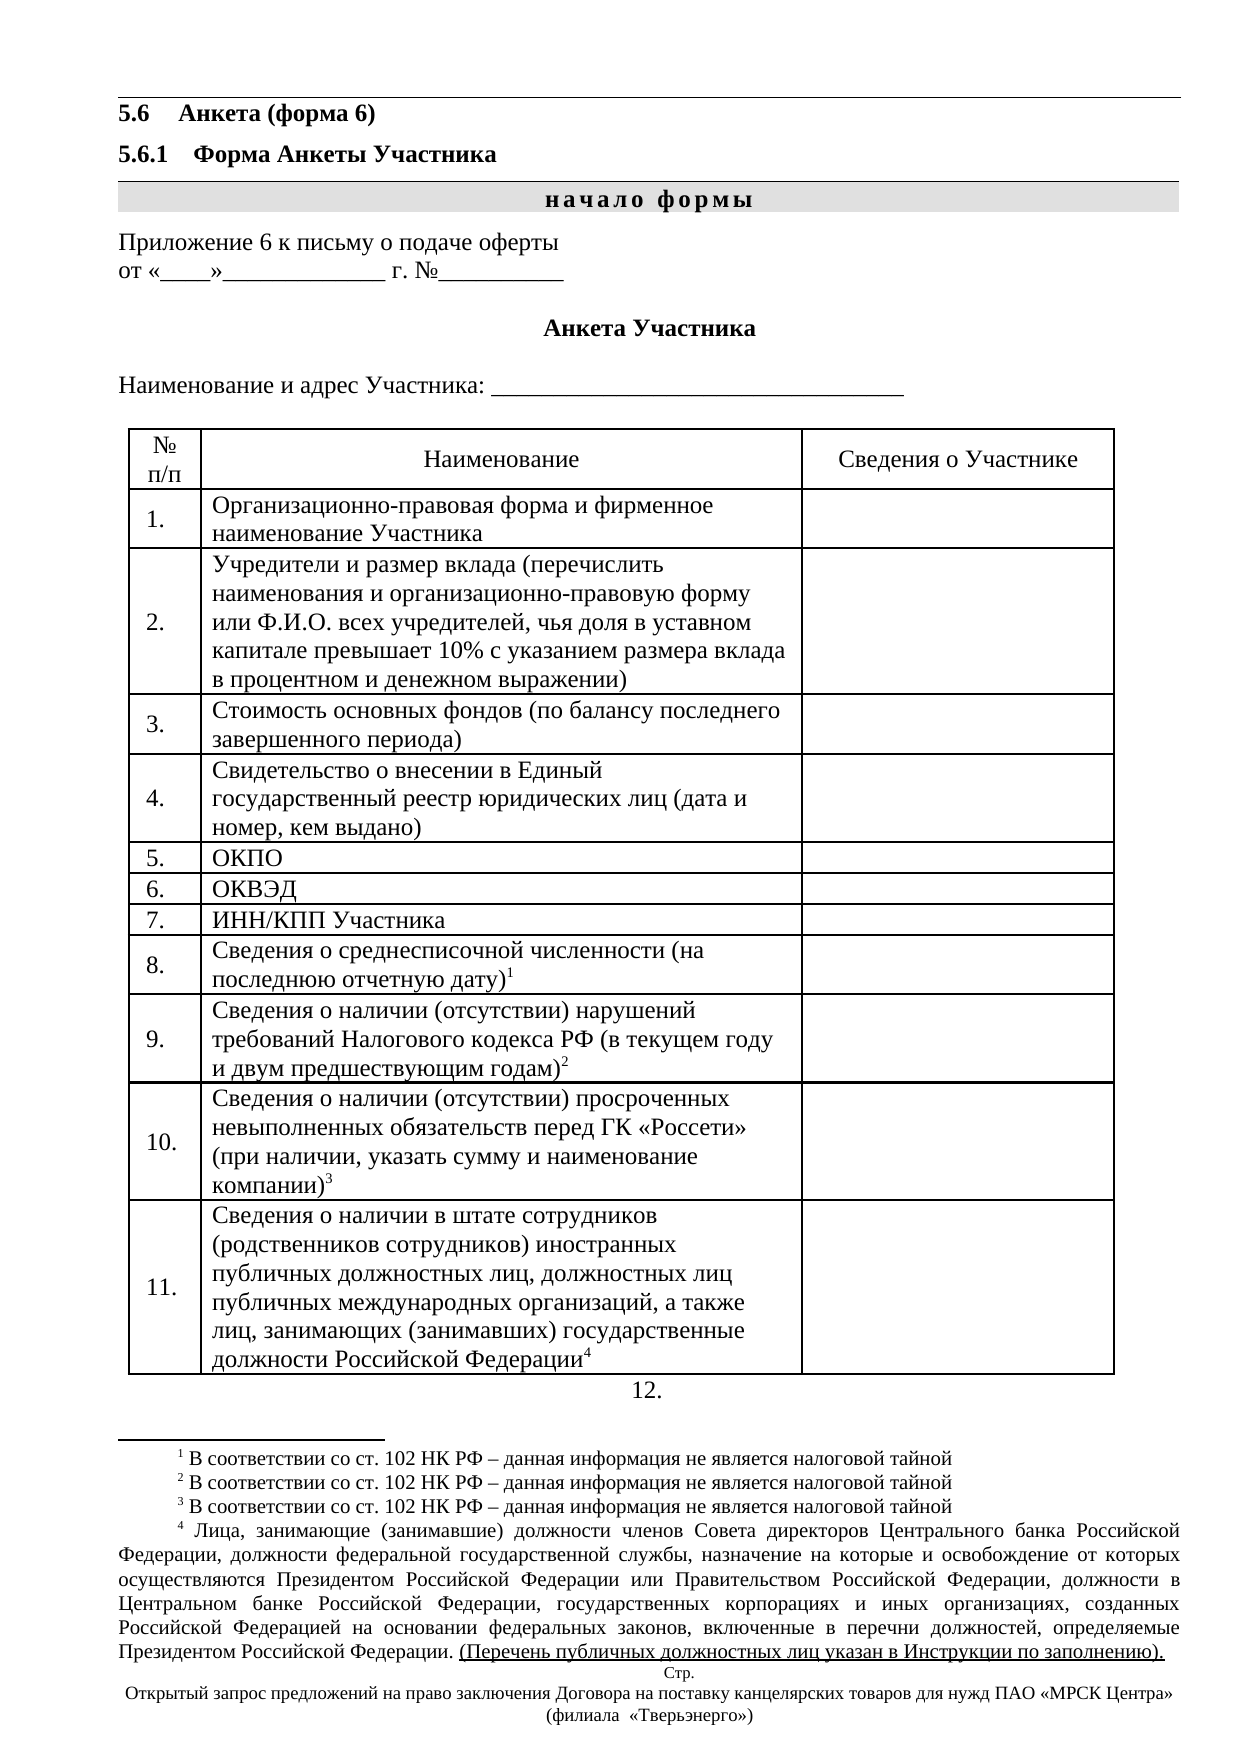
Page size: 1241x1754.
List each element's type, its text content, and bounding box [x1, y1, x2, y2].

table_header Сведения о среднесписочной численности (на последнюю отчетную дату) [202, 936, 801, 993]
table_cell Организационно-правовая форма и фирменное наименование Участника [202, 490, 801, 547]
table_cell Сведения о наличии (отсутствии) нарушений требований Налогового кодекса РФ (в текущем году и двум предшествующим годам) [202, 995, 801, 1081]
table_cell Учредители и размер вклада (перечислить наименования и организационно-правовую форму или Ф.И.О. всех учредителей, чья доля в уставном капитале превышает 10% с указанием размера вклада в процентном и денежном выражении) [202, 549, 801, 693]
table_cell [803, 490, 1113, 547]
table_cell [130, 843, 200, 872]
table_cell [803, 695, 1113, 753]
table_cell [130, 995, 200, 1081]
table_cell [803, 1201, 1113, 1373]
table_cell ОКПО [202, 843, 801, 872]
text Приложение 6 к письму о подаче оферты от «____»_____________ г. №__________ [118, 227, 1181, 284]
table_header Сведения о Участнике [803, 430, 1113, 488]
subtitle Анкета (форма 6) [118, 98, 1181, 127]
table_cell Сведения о наличии (отсутствии) просроченных невыполненных обязательств перед ГК «Россети» (при наличии, указать сумму и наименование компании) [202, 1084, 801, 1198]
table_header [130, 936, 200, 993]
table_cell [803, 905, 1113, 933]
table_cell [803, 995, 1113, 1081]
table_cell ИНН/КПП Участника [202, 905, 801, 933]
table_cell [130, 490, 200, 547]
text Наименование и адрес Участника: _________________________________ [118, 371, 1181, 399]
table_cell Стоимость основных фондов (по балансу последнего завершенного периода) [202, 695, 801, 753]
table_cell [130, 874, 200, 903]
text Анкета Участника [118, 313, 1181, 342]
table_cell Сведения о наличии в штате сотрудников (родственников сотрудников) иностранных публичных должностных лиц, должностных лиц публичных международных организаций, а также лиц, занимающих (занимавших) государственные должности Российской Федерации [202, 1201, 801, 1373]
table_cell [803, 549, 1113, 693]
table_cell [803, 755, 1113, 841]
table_cell [803, 1084, 1113, 1198]
table_cell [803, 874, 1113, 903]
table_cell [130, 549, 200, 693]
table_cell [130, 1084, 200, 1198]
table_header [803, 936, 1113, 993]
table_cell [130, 905, 200, 933]
table_cell [803, 843, 1113, 872]
table_header № п/п [130, 430, 200, 488]
text начало формы [118, 182, 1179, 212]
table_header Наименование [202, 430, 801, 488]
table_cell [130, 1201, 200, 1373]
table_cell [130, 755, 200, 841]
table_cell ОКВЭД [202, 874, 801, 903]
subtitle Форма Анкеты Участника [118, 139, 1181, 168]
table_cell Свидетельство о внесении в Единый государственный реестр юридических лиц (дата и номер, кем выдано) [202, 755, 801, 841]
table_cell [130, 695, 200, 753]
